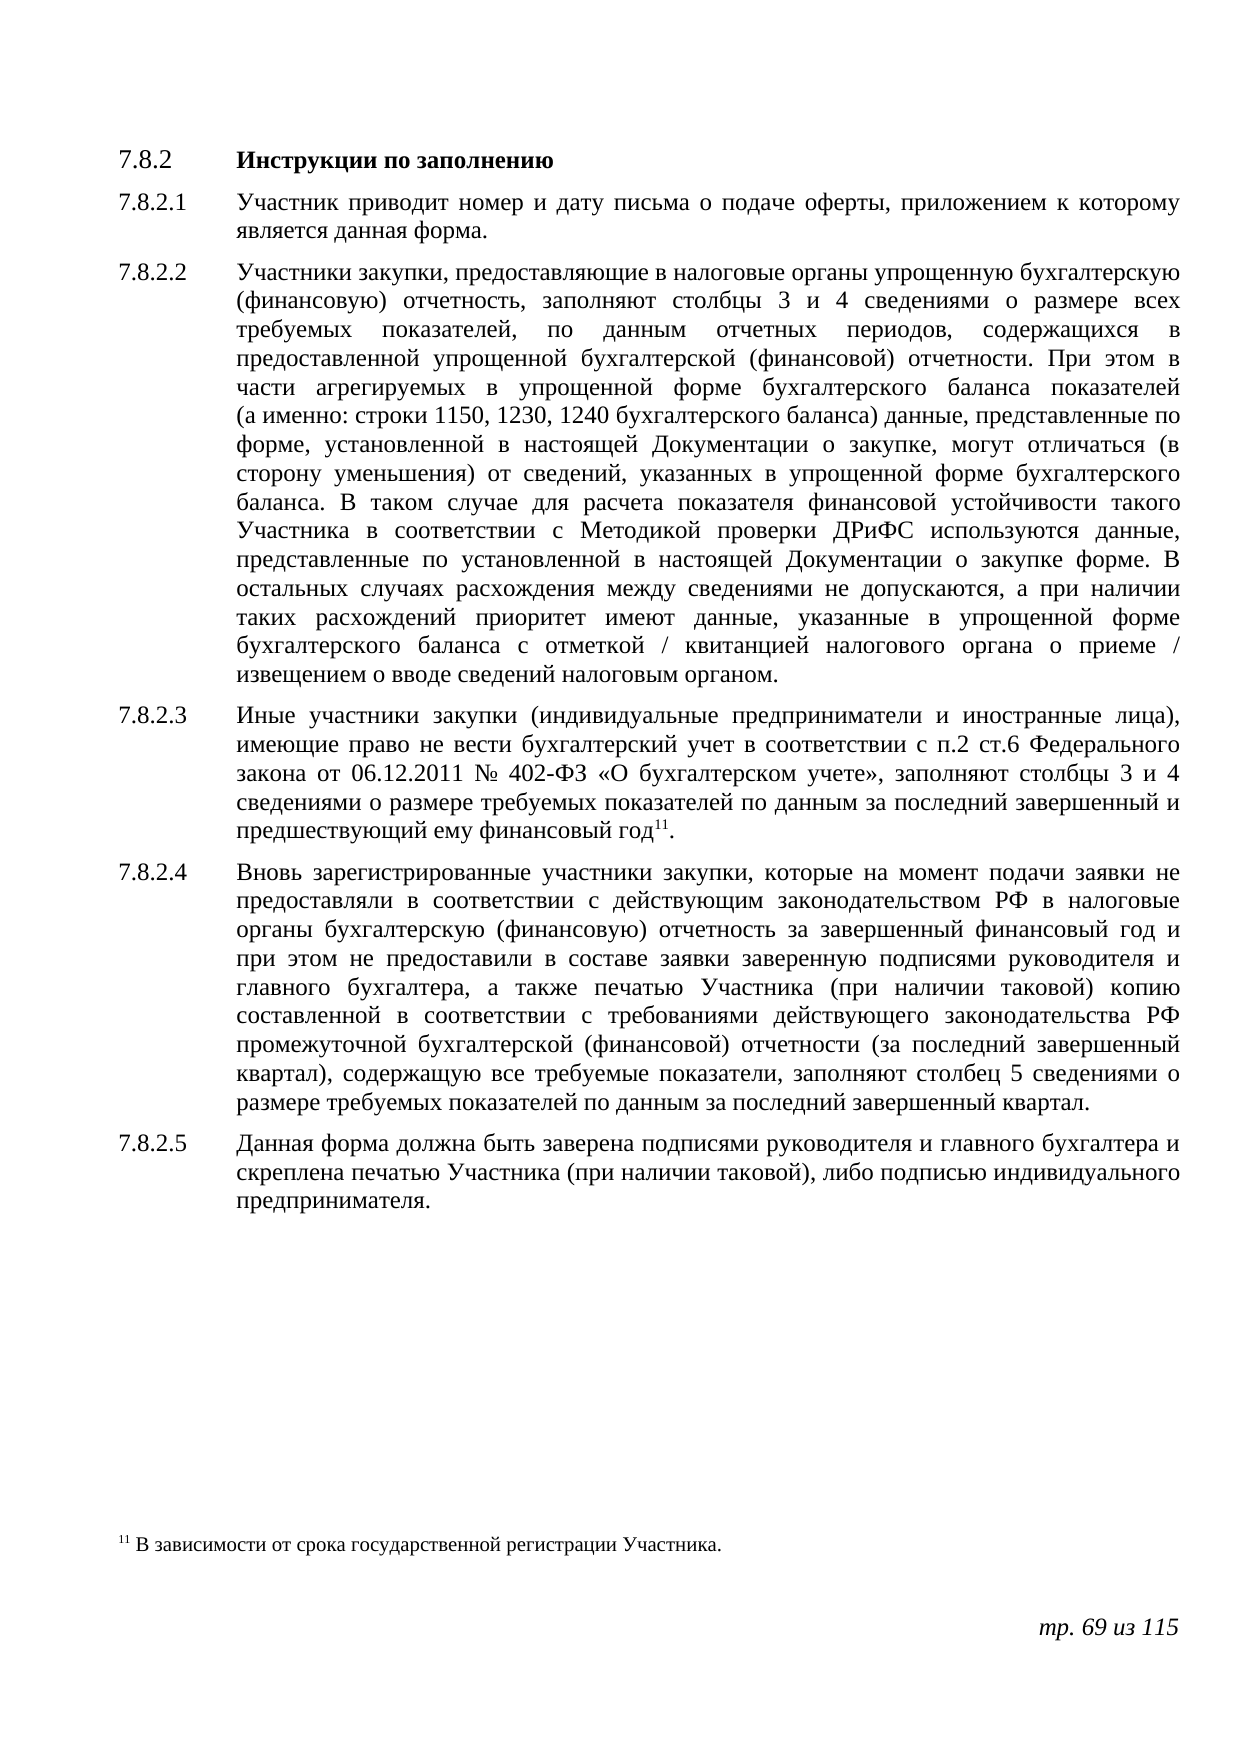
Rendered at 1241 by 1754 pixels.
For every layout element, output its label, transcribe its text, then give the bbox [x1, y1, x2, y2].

text Участник приводит номер и дату письма о подаче оферты, приложением к которому является данная форма. [118, 187, 1181, 244]
text Иные участники закупки (индивидуальные предприниматели и иностранные лица), имеющие право не вести бухгалтерский учет в соответствии с п.2 ст.6 Федерального закона от 06.12.2011 № 402-ФЗ «О бухгалтерском учете», заполняют столбцы 3 и 4 сведениями о размере требуемых показателей по данным за последний завершенный и предшествующий ему финансовый год. [118, 701, 1181, 844]
text Участники закупки, предоставляющие в налоговые органы упрощенную бухгалтерскую (финансовую) отчетность, заполняют столбцы 3 и 4 сведениями о размере всех требуемых показателей, по данным отчетных периодов, содержащихся в предоставленной упрощенной бухгалтерской (финансовой) отчетности. При этом в части агрегируемых в упрощенной форме бухгалтерского баланса показателей (а именно: строки 1150, 1230, 1240 бухгалтерского баланса) данные, представленные по форме, установленной в настоящей Документации о закупке, могут отличаться (в сторону уменьшения) от сведений, указанных в упрощенной форме бухгалтерского баланса. В таком случае для расчета показателя финансовой устойчивости такого Участника в соответствии с Методикой проверки ДРиФС используются данные, представленные по установленной в настоящей Документации о закупке форме. В остальных случаях расхождения между сведениями не допускаются, а при наличии таких расхождений приоритет имеют данные, указанные в упрощенной форме бухгалтерского баланса с отметкой / квитанцией налогового органа о приеме / извещением о вводе сведений налоговым органом. [118, 257, 1181, 688]
text Инструкции по заполнению [118, 143, 1181, 174]
text Вновь зарегистрированные участники закупки, которые на момент подачи заявки не предоставляли в соответствии с действующим законодательством РФ в налоговые органы бухгалтерскую (финансовую) отчетность за завершенный финансовый год и при этом не предоставили в составе заявки заверенную подписями руководителя и главного бухгалтера, а также печатью Участника (при наличии таковой) копию составленной в соответствии с требованиями действующего законодательства РФ промежуточной бухгалтерской (финансовой) отчетности (за последний завершенный квартал), содержащую все требуемые показатели, заполняют столбец 5 сведениями о размере требуемых показателей по данным за последний завершенный квартал. [118, 857, 1181, 1116]
text Данная форма должна быть заверена подписями руководителя и главного бухгалтера и скреплена печатью Участника (при наличии таковой), либо подписью индивидуального предпринимателя. [118, 1128, 1181, 1214]
